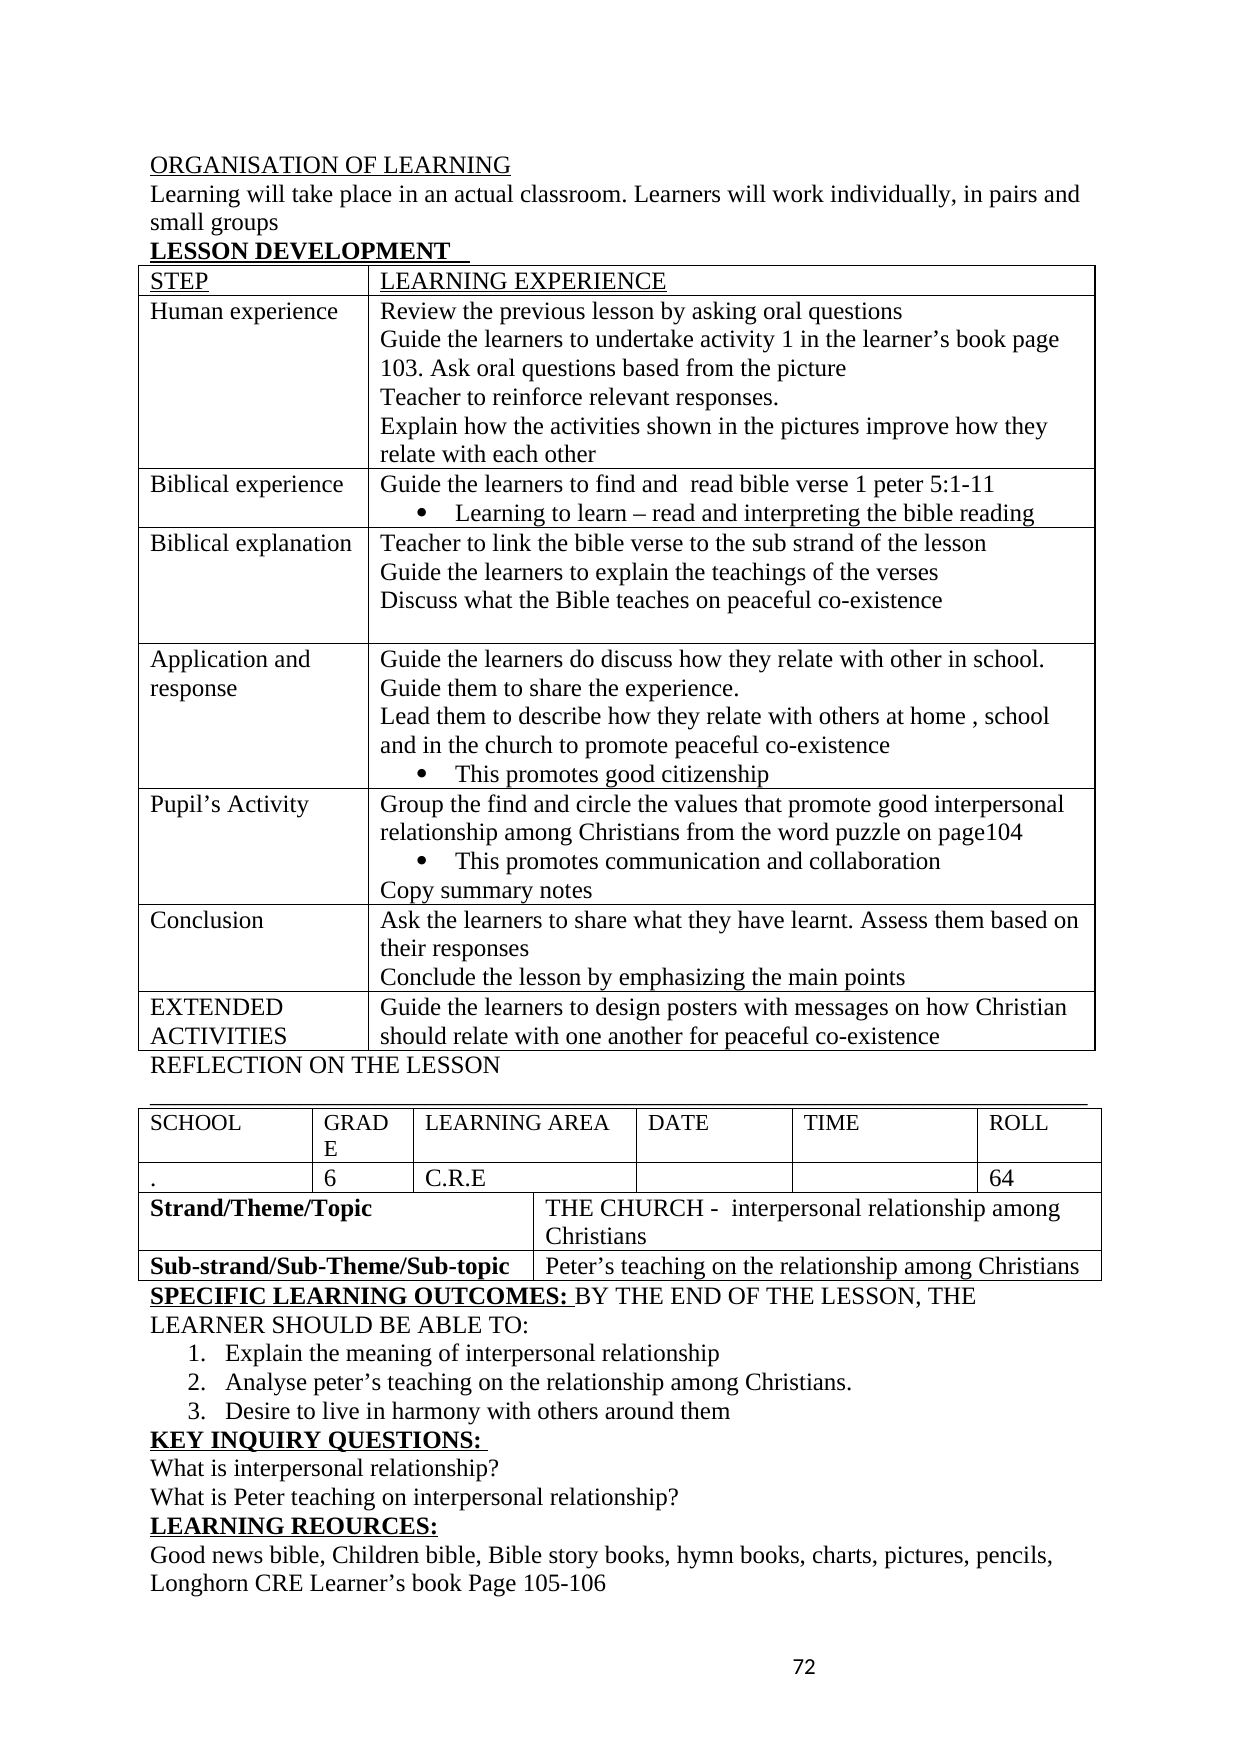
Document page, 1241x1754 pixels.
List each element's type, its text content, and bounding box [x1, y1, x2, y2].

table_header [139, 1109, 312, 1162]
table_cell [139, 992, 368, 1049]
text LESSON DEVELOPMENT [150, 236, 1090, 265]
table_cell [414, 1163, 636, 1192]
text LEARNING REOURCES: [150, 1511, 1090, 1540]
text What is interpersonal relationship? [150, 1453, 1090, 1482]
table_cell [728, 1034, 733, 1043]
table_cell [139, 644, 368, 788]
list Analyse peter’s teaching on the relationship among Christians. [187, 1367, 1090, 1396]
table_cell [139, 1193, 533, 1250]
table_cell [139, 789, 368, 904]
text Learning will take place in an actual classroom. Learners will work individually, in pairs and small groups [150, 179, 1090, 236]
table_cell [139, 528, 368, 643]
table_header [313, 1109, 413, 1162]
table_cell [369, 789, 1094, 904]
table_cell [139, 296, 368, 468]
text KEY INQUIRY QUESTIONS: [150, 1425, 1090, 1453]
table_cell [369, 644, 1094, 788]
text ___________________________________________________________________________ [150, 1079, 1090, 1108]
text REFLECTION ON THE LESSON [150, 1051, 1090, 1079]
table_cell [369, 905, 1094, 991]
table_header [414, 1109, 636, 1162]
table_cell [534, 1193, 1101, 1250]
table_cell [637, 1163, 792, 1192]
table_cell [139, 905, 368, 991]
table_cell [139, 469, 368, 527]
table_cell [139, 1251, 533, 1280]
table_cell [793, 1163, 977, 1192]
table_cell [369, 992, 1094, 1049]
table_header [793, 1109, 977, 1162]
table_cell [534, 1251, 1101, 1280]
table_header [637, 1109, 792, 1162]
text Longhorn CRE Learner’s book Page 105-106 [150, 1568, 1090, 1597]
list Desire to live in harmony with others around them [187, 1396, 1090, 1425]
text What is Peter teaching on interpersonal relationship? [150, 1482, 1090, 1511]
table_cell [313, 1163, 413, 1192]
text Good news bible, Children bible, Bible story books, hymn books, charts, pictures, pencils, [150, 1540, 1090, 1568]
list Explain the meaning of interpersonal relationship [187, 1338, 1090, 1367]
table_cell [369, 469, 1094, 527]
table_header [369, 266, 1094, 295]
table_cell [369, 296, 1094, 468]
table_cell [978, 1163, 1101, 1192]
text SPECIFIC LEARNING OUTCOMES: BY THE END OF THE LESSON, THE LEARNER SHOULD BE ABLE TO: [150, 1281, 1090, 1338]
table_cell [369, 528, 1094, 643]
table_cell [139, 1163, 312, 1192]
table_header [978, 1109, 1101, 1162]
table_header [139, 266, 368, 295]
text ORGANISATION OF LEARNING [150, 150, 1090, 179]
